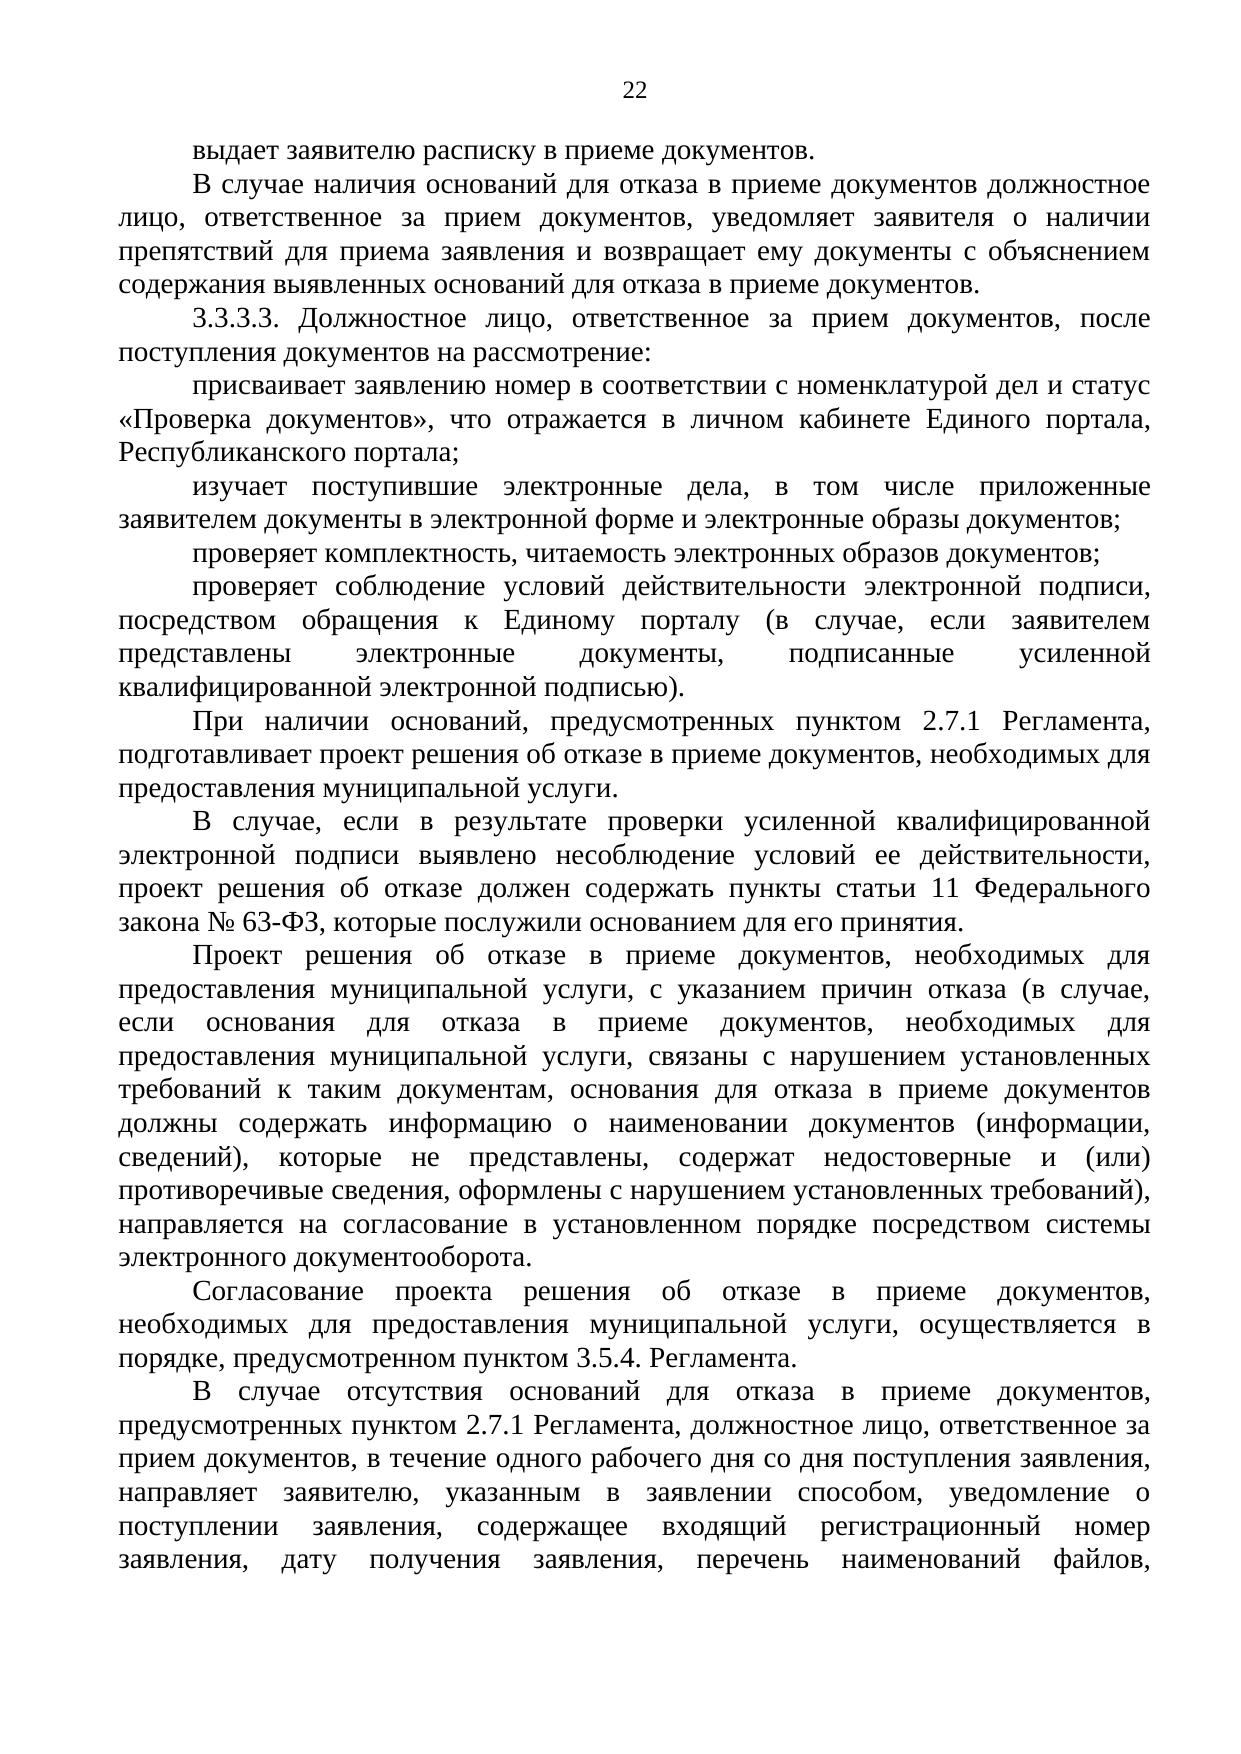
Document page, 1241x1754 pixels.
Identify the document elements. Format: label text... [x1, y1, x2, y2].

text При наличии оснований, предусмотренных пунктом 2.7.1 Регламента, подготавливает проект решения об отказе в приеме документов, необходимых для предоставления муниципальной услуги. [118, 703, 1152, 803]
text проверяет комплектность, читаемость электронных образов документов; [118, 535, 1152, 568]
text выдает заявителю расписку в приеме документов. [118, 132, 1152, 166]
text Согласование проекта решения об отказе в приеме документов, необходимых для предоставления муниципальной услуги, осуществляется в порядке, предусмотренном пунктом 3.5.4. Регламента. [118, 1273, 1152, 1373]
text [118, 1373, 1152, 1575]
text изучает поступившие электронные дела, в том числе приложенные заявителем документы в электронной форме и электронные образы документов; [118, 468, 1152, 535]
text В случае, если в результате проверки усиленной квалифицированной электронной подписи выявлено несоблюдение условий ее действительности, проект решения об отказе должен содержать пункты статьи 11 Федерального закона № 63-ФЗ, которые послужили основанием для его принятия. [118, 803, 1152, 937]
text присваивает заявлению номер в соответствии с номенклатурой дел и статус «Проверка документов», что отражается в личном кабинете Единого портала, Республиканского портала; [118, 367, 1152, 468]
text 3.3.3.3. Должностное лицо, ответственное за прием документов, после поступления документов на рассмотрение: [118, 300, 1152, 367]
text проверяет соблюдение условий действительности электронной подписи, посредством обращения к Единому порталу (в случае, если заявителем представлены электронные документы, подписанные усиленной квалифицированной электронной подписью). [118, 568, 1152, 703]
text Проект решения об отказе в приеме документов, необходимых для предоставления муниципальной услуги, с указанием причин отказа (в случае, если основания для отказа в приеме документов, необходимых для предоставления муниципальной услуги, связаны с нарушением установленных требований к таким документам, основания для отказа в приеме документов должны содержать информацию о наименовании документов (информации, сведений), которые не представлены, содержат недостоверные и (или) противоречивые сведения, оформлены с нарушением установленных требований), направляется на согласование в установленном порядке посредством системы электронного документооборота. [118, 937, 1152, 1273]
text В случае наличия оснований для отказа в приеме документов должностное лицо, ответственное за прием документов, уведомляет заявителя о наличии препятствий для приема заявления и возвращает ему документы с объяснением содержания выявленных оснований для отказа в приеме документов. [118, 166, 1152, 300]
